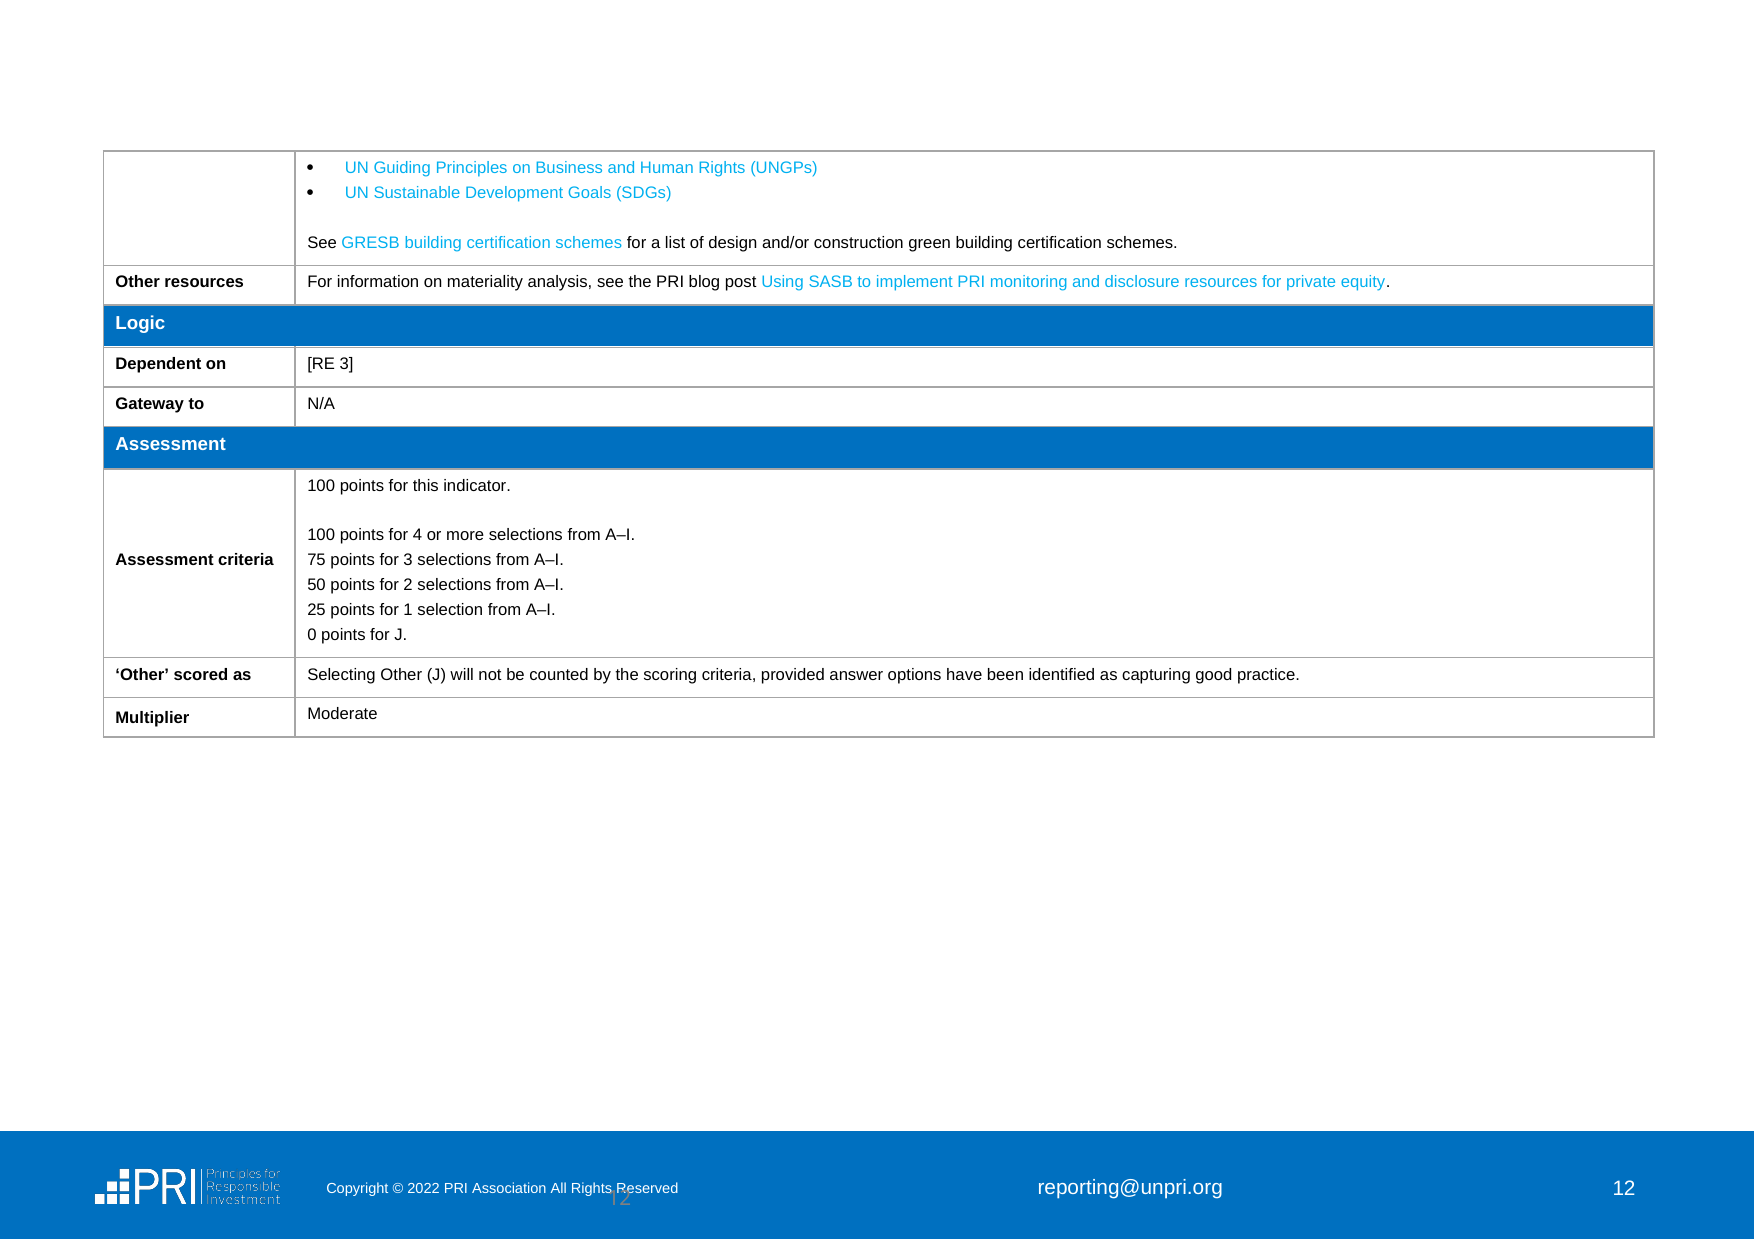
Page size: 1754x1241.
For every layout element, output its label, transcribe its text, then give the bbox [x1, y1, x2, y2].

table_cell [296, 152, 1653, 264]
table_cell Multiplier [104, 698, 294, 736]
table_cell Logic [104, 306, 1653, 346]
table_cell Assessment [104, 427, 1653, 468]
table_cell 100 points for this indicator. 100 points for 4 or more selections from A–I. 75 points for 3 selections from A–I. 50 points for 2 selections from A–I. 25 points for 1 selection from A–I. 0 points for J. [296, 470, 1653, 657]
table_cell Gateway to [104, 388, 294, 426]
table_cell N/A [296, 388, 1653, 426]
table_cell Moderate [296, 698, 1653, 736]
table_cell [104, 152, 294, 264]
table_cell For information on materiality analysis, see the PRI blog post Using SASB to implement PRI monitoring and disclosure resources for private equity. [296, 266, 1653, 304]
table_cell Assessment criteria [104, 470, 294, 657]
picture [92, 1166, 282, 1207]
table_cell Dependent on [104, 348, 294, 386]
table_cell ‘Other’ scored as [104, 658, 294, 697]
table_cell [RE 3] [296, 348, 1653, 386]
table_cell Other resources [104, 266, 294, 304]
picture [842, 276, 850, 287]
table_cell Selecting Other (J) will not be counted by the scoring criteria, provided answer options have been identified as capturing good practice. [296, 658, 1653, 697]
picture [640, 162, 648, 173]
picture [793, 162, 799, 173]
